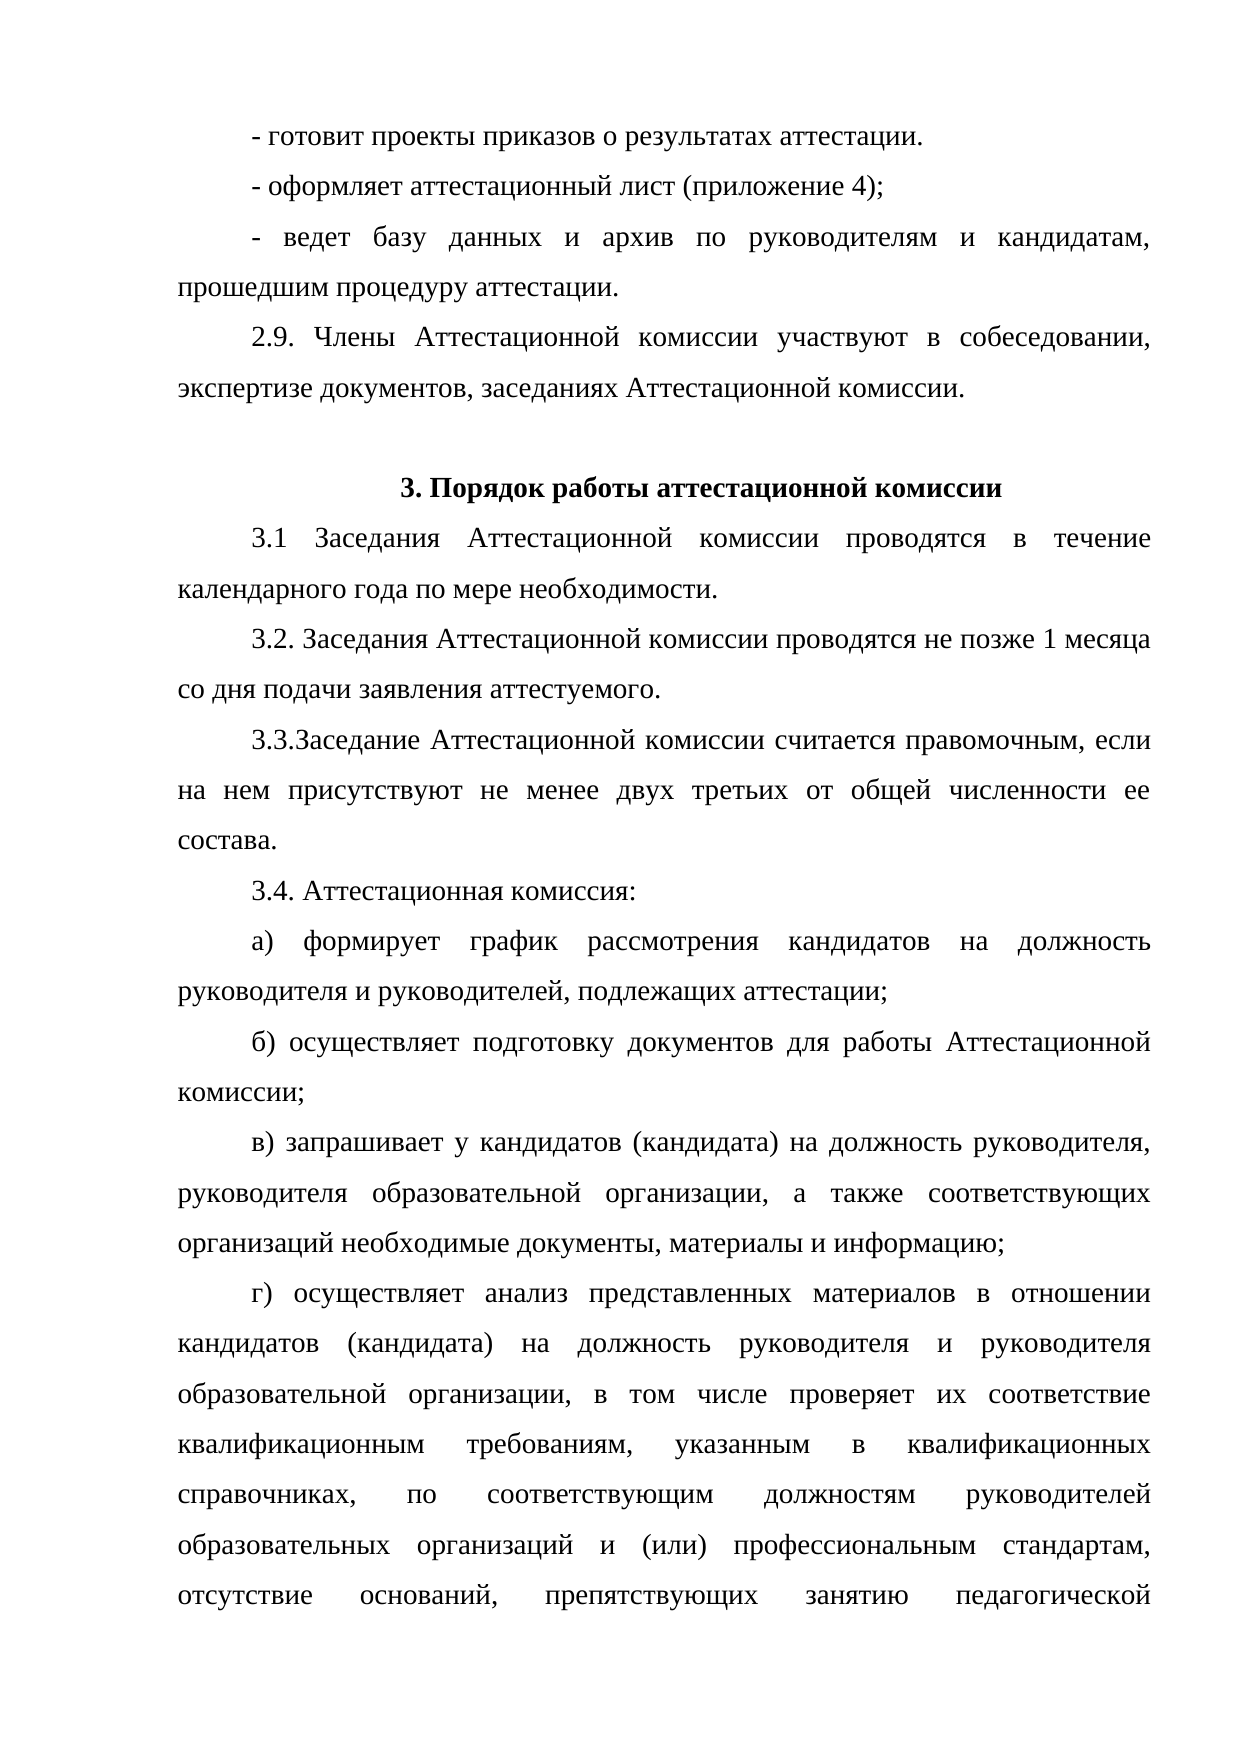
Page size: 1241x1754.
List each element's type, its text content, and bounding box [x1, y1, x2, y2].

list - готовит проекты приказов о результатах аттестации. [177, 118, 1152, 152]
text 3.1 Заседания Аттестационной комиссии проводятся в течение календарного года по мере необходимости. [177, 521, 1152, 604]
text б) осуществляет подготовку документов для работы Аттестационной комиссии; [177, 1024, 1152, 1108]
text 3. Порядок работы аттестационной комиссии [177, 470, 1152, 504]
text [177, 1275, 1152, 1611]
text 3.4. Аттестационная комиссия: [177, 873, 1152, 906]
text а) формирует график рассмотрения кандидатов на должность руководителя и руководителей, подлежащих аттестации; [177, 923, 1152, 1007]
text - оформляет аттестационный лист (приложение 4); [177, 168, 1152, 202]
text 3.3.Заседание Аттестационной комиссии считается правомочным, если на нем присутствуют не менее двух третьих от общей численности ее состава. [177, 722, 1152, 856]
text 3.2. Заседания Аттестационной комиссии проводятся не позже 1 месяца со дня подачи заявления аттестуемого. [177, 621, 1152, 705]
text в) запрашивает у кандидатов (кандидата) на должность руководителя, руководителя образовательной организации, а также соответствующих организаций необходимые документы, материалы и информацию; [177, 1124, 1152, 1258]
text - ведет базу данных и архив по руководителям и кандидатам, прошедшим процедуру аттестации. [177, 219, 1152, 303]
text 2.9. Члены Аттестационной комиссии участвуют в собеседовании, экспертизе документов, заседаниях Аттестационной комиссии. [177, 319, 1152, 403]
